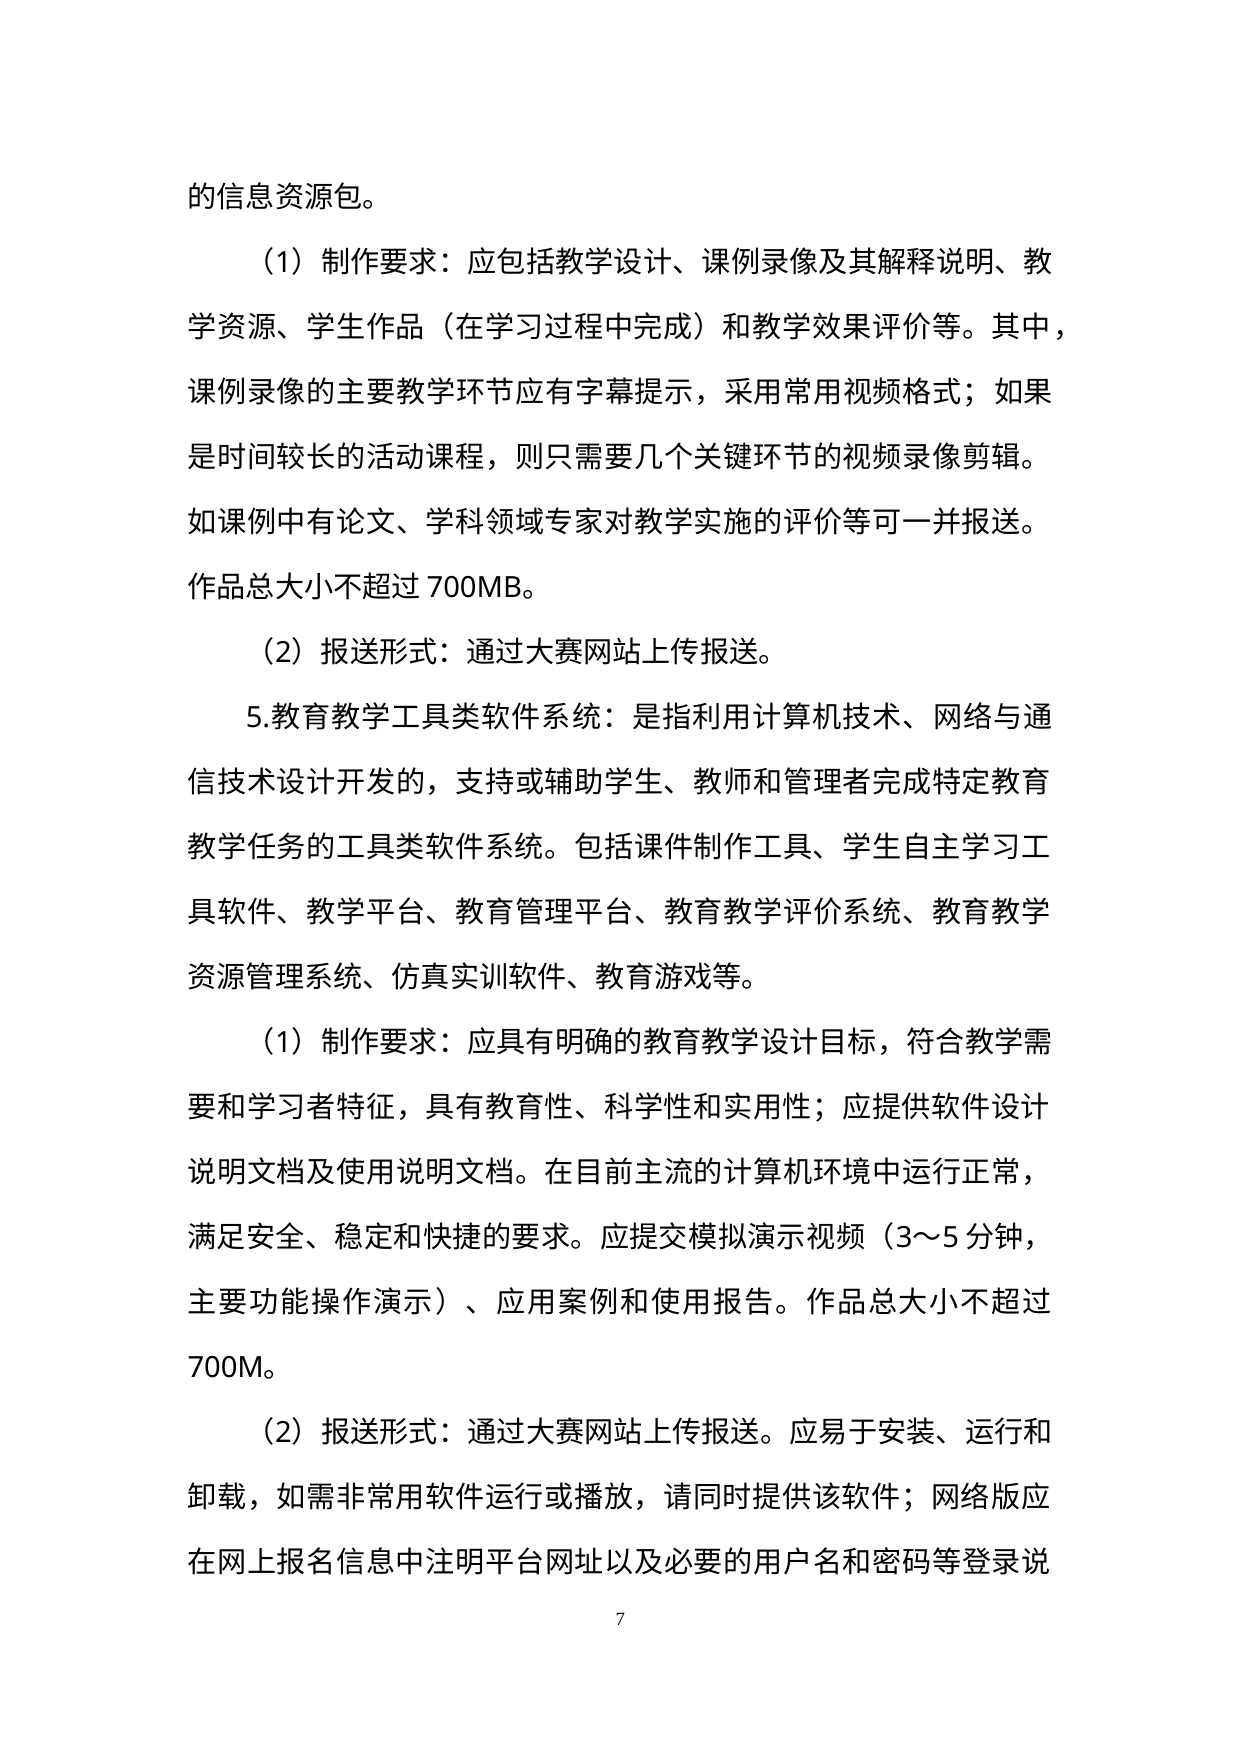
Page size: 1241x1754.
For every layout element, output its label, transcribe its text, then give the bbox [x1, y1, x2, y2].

text 5.教育教学工具类软件系统：是指利用计算机技术、网络与通信技术设计开发的，支持或辅助学生、教师和管理者完成特定教育教学任务的工具类软件系统。包括课件制作工具、学生自主学习工具软件、教学平台、教育管理平台、教育教学评价系统、教育教学资源管理系统、仿真实训软件、教育游戏等。 [187, 682, 1053, 1007]
text （1）制作要求：应具有明确的教育教学设计目标，符合教学需要和学习者特征，具有教育性、科学性和实用性；应提供软件设计说明文档及使用说明文档。在目前主流的计算机环境中运行正常，满足安全、稳定和快捷的要求。应提交模拟演示视频（3～5分钟，主要功能操作演示）、应用案例和使用报告。作品总大小不超过700M。 [187, 1007, 1053, 1397]
text （1）制作要求：应包括教学设计、课例录像及其解释说明、教学资源、学生作品（在学习过程中完成）和教学效果评价等。其中，课例录像的主要教学环节应有字幕提示，采用常用视频格式；如果是时间较长的活动课程，则只需要几个关键环节的视频录像剪辑。如课例中有论文、学科领域专家对教学实施的评价等可一并报送。作品总大小不超过700MB。 [187, 227, 1053, 617]
text （2）报送形式：通过大赛网站上传报送。 [187, 617, 1053, 682]
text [187, 1397, 1053, 1592]
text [187, 162, 1053, 227]
